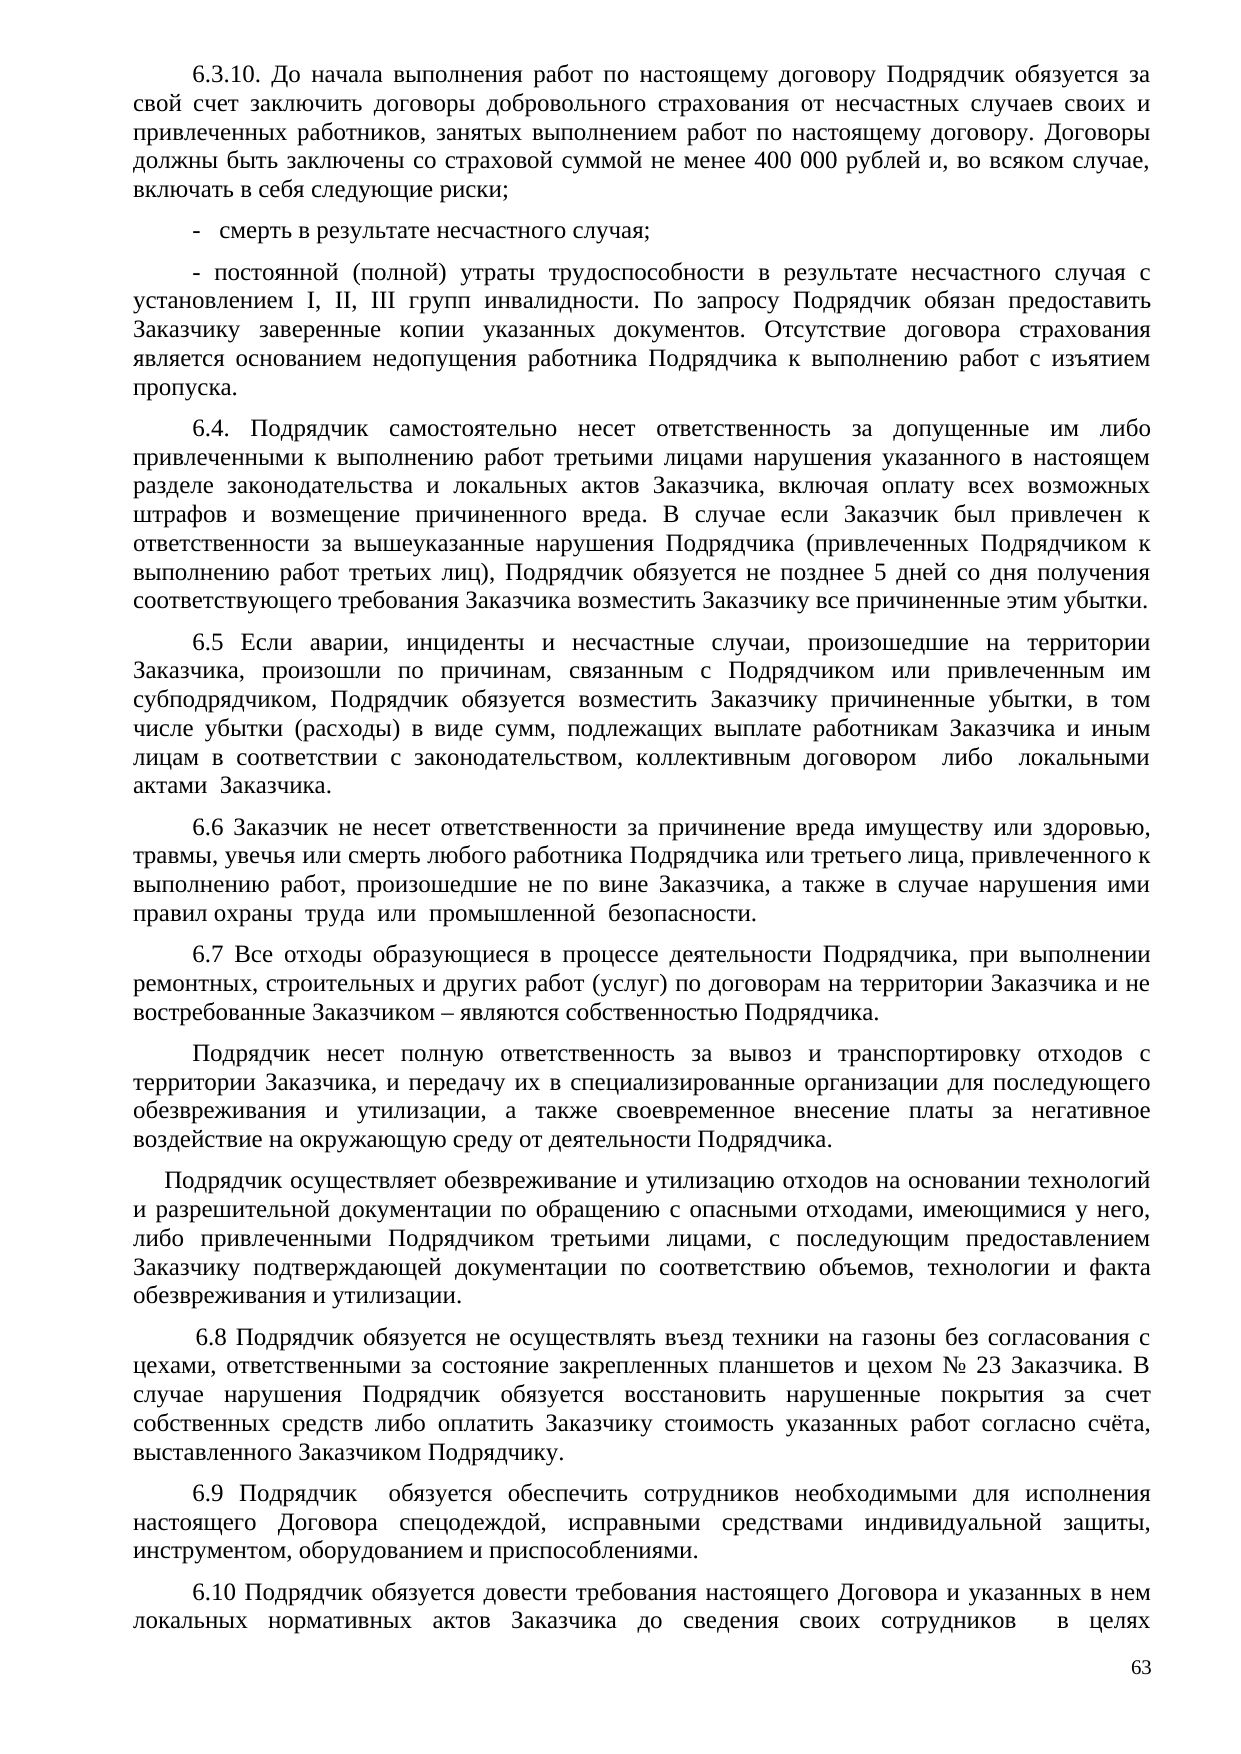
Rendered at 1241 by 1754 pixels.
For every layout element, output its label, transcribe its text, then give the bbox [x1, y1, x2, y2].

text 6.4. Подрядчик самостоятельно несет ответственность за допущенные им либо привлеченными к выполнению работ третьими лицами нарушения указанного в настоящем разделе законодательства и локальных актов Заказчика, включая оплату всех возможных штрафов и возмещение причиненного вреда. В случае если Заказчик был привлечен к ответственности за вышеуказанные нарушения Подрядчика (привлеченных Подрядчиком к выполнению работ третьих лиц), Подрядчик обязуется не позднее 5 дней со дня получения соответствующего требования Заказчика возместить Заказчику все причиненные этим убытки. [133, 413, 1152, 614]
text Подрядчик несет полную ответственность за вывоз и транспортировку отходов с территории Заказчика, и передачу их в специализированные организации для последующего обезвреживания и утилизации, а также своевременное внесение платы за негативное воздействие на окружающую среду от деятельности Подрядчика. [133, 1038, 1152, 1153]
text 6.3.10. До начала выполнения работ по настоящему договору Подрядчик обязуется за свой счет заключить договоры добровольного страхования от несчастных случаев своих и привлеченных работников, занятых выполнением работ по настоящему договору. Договоры должны быть заключены со страховой суммой не менее 400 000 рублей и, во всяком случае, включать в себя следующие риски; [133, 59, 1152, 203]
text 6.6 Заказчик не несет ответственности за причинение вреда имуществу или здоровью, травмы, увечья или смерть любого работника Подрядчика или третьего лица, привлеченного к выполнению работ, произошедшие не по вине Заказчика, а также в случае нарушения ими правил охраны труда или промышленной безопасности. [133, 812, 1152, 927]
text - постоянной (полной) утраты трудоспособности в результате несчастного случая с установлением I, II, III групп инвалидности. По запросу Подрядчик обязан предоставить Заказчику заверенные копии указанных документов. Отсутствие договора страхования является основанием недопущения работника Подрядчика к выполнению работ с изъятием пропуска. [133, 257, 1152, 400]
text - смерть в результате несчастного случая; [133, 215, 1152, 244]
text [133, 1577, 1152, 1634]
text 6.5 Если аварии, инциденты и несчастные случаи, произошедшие на территории Заказчика, произошли по причинам, связанным с Подрядчиком или привлеченным им субподрядчиком, Подрядчик обязуется возместить Заказчику причиненные убытки, в том числе убытки (расходы) в виде сумм, подлежащих выплате работникам Заказчика и иным лицам в соответствии с законодательством, коллективным договором либо локальными актами Заказчика. [133, 627, 1152, 799]
text 6.7 Все отходы образующиеся в процессе деятельности Подрядчика, при выполнении ремонтных, строительных и других работ (услуг) по договорам на территории Заказчика и не востребованные Заказчиком – являются собственностью Подрядчика. [133, 939, 1152, 1025]
text 6.9 Подрядчик обязуется обеспечить сотрудников необходимыми для исполнения настоящего Договора спецодеждой, исправными средствами индивидуальной защиты, инструментом, оборудованием и приспособлениями. [133, 1478, 1152, 1564]
text Подрядчик осуществляет обезвреживание и утилизацию отходов на основании технологий и разрешительной документации по обращению с опасными отходами, имеющимися у него, либо привлеченными Подрядчиком третьими лицами, с последующим предоставлением Заказчику подтверждающей документации по соответствию объемов, технологии и факта обезвреживания и утилизации. [133, 1165, 1152, 1309]
text 6.8 Подрядчик обязуется не осуществлять въезд техники на газоны без согласования с цехами, ответственными за состояние закрепленных планшетов и цехом № 23 Заказчика. В случае нарушения Подрядчик обязуется восстановить нарушенные покрытия за счет собственных средств либо оплатить Заказчику стоимость указанных работ согласно счёта, выставленного Заказчиком Подрядчику. [133, 1322, 1152, 1465]
